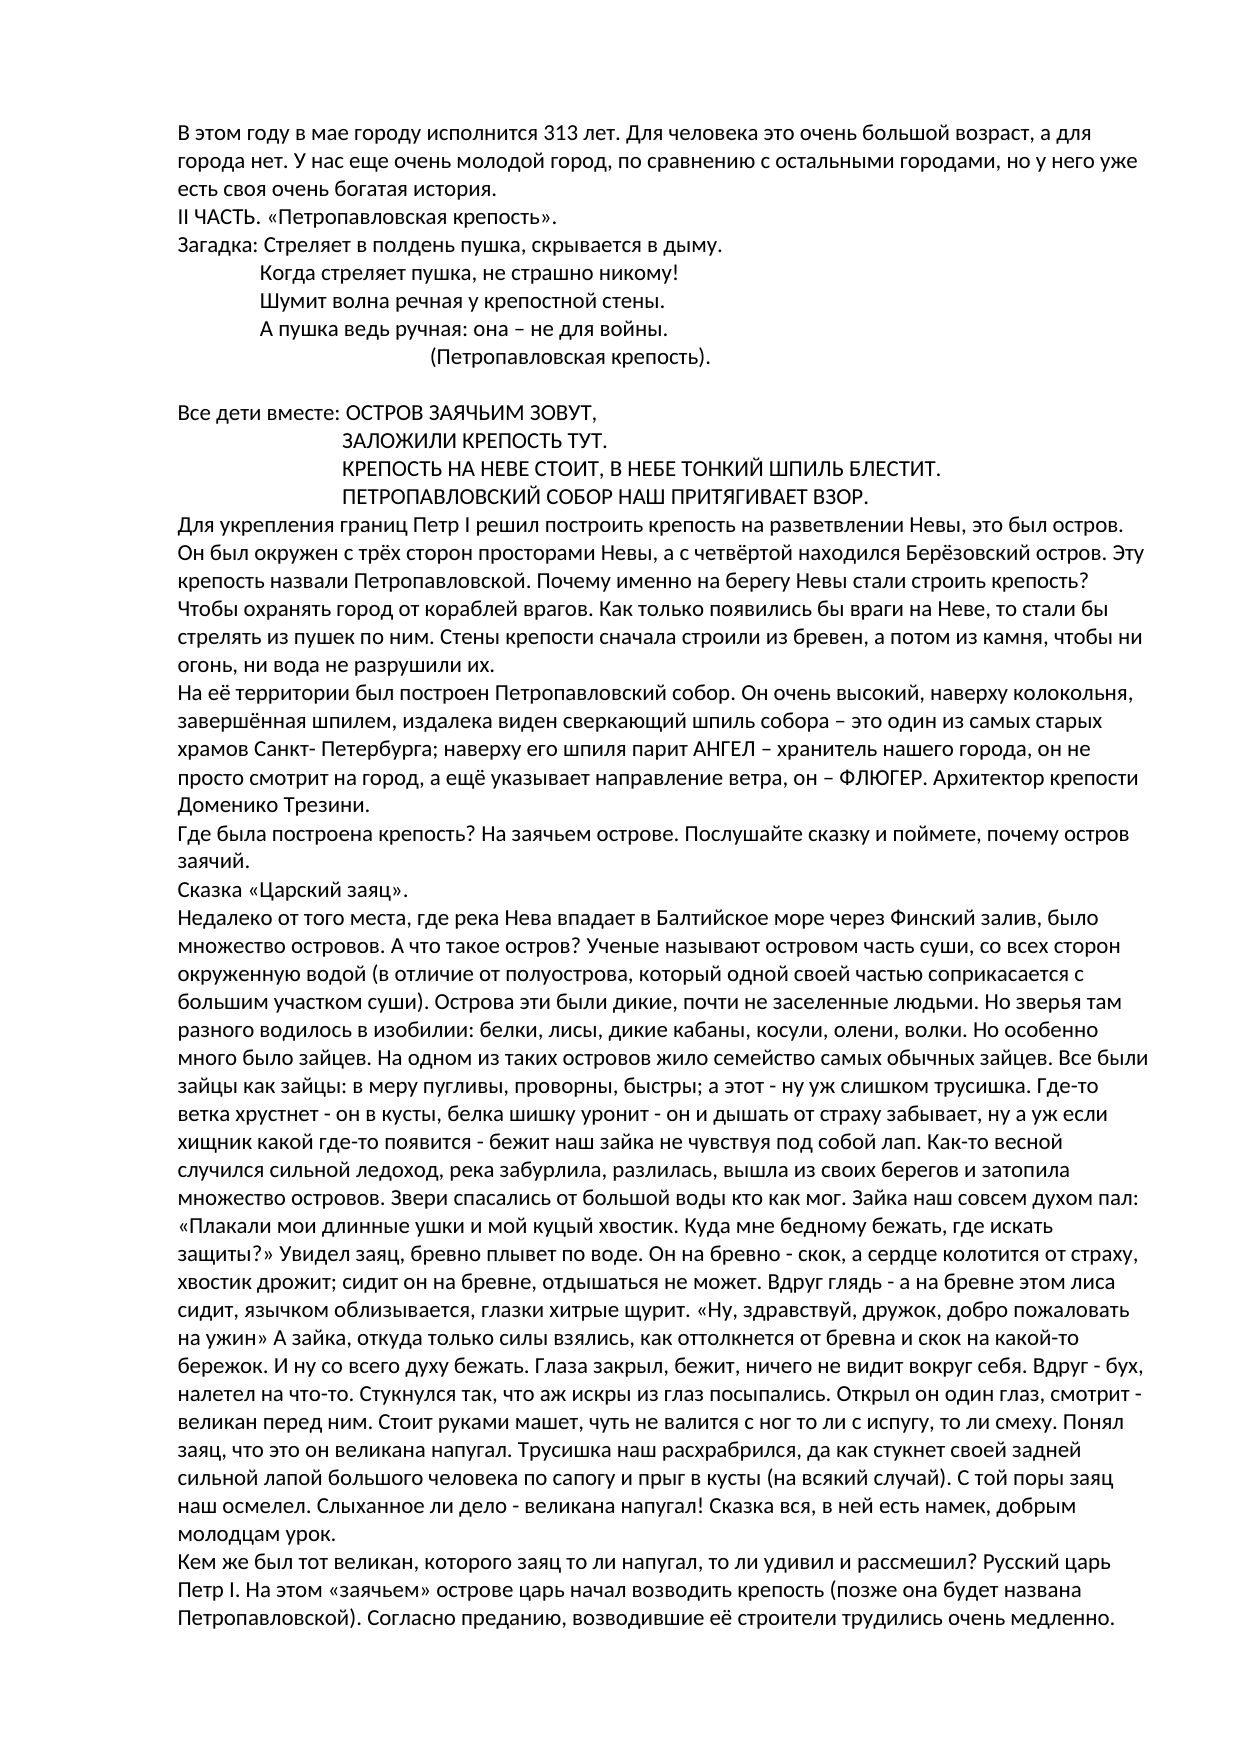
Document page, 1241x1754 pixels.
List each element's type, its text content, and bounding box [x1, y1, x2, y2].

text Где была построена крепость? На заячьем острове. Послушайте сказку и поймете, почему остров заячий. [177, 819, 1152, 875]
text Сказка «Царский заяц». [177, 875, 1152, 903]
text В этом году в мае городу исполнится 313 лет. Для человека это очень большой возраст, а для города нет. У нас еще очень молодой город, по сравнению с остальными городами, но у него уже есть своя очень богатая история. [177, 118, 1152, 202]
text Шумит волна речная у крепостной стены. [177, 286, 1152, 314]
text (Петропавловская крепость). [177, 342, 1152, 370]
text Загадка: Стреляет в полдень пушка, скрывается в дыму. [177, 230, 1152, 258]
text На её территории был построен Петропавловский собор. Он очень высокий, наверху колокольня, завершённая шпилем, издалека виден сверкающий шпиль собора – это один из самых старых храмов Санкт- Петербурга; наверху его шпиля парит АНГЕЛ – хранитель нашего города, он не просто смотрит на город, а ещё указывает направление ветра, он – ФЛЮГЕР. Архитектор крепости Доменико Трезини. [177, 678, 1152, 819]
text Все дети вместе: ОСТРОВ ЗАЯЧЬИМ ЗОВУТ, [177, 398, 1152, 426]
text Недалеко от того места, где река Нева впадает в Балтийское море через Финский залив, было множество островов. А что такое остров? Ученые называют островом часть суши, со всех сторон окруженную водой (в отличие от полуострова, который одной своей частью соприкасается с большим участком суши). Острова эти были дикие, почти не заселенные людьми. Но зверья там разного водилось в изобилии: белки, лисы, дикие кабаны, косули, олени, волки. Но особенно много было зайцев. На одном из таких островов жило семейство самых обычных зайцев. Все были зайцы как зайцы: в меру пугливы, проворны, быстры; а этот - ну уж слишком трусишка. Где-то ветка хрустнет - он в кусты, белка шишку уронит - он и дышать от страху забывает, ну а уж если хищник какой где-то появится - бежит наш зайка не чувствуя под собой лап. Как-то весной случился сильной ледоход, река забурлила, разлилась, вышла из своих берегов и затопила множество островов. Звери спасались от большой воды кто как мог. Зайка наш совсем духом пал: «Плакали мои длинные ушки и мой куцый хвостик. Куда мне бедному бежать, где искать защиты?» Увидел заяц, бревно плывет по воде. Он на бревно - скок, а сердце колотится от страху, хвостик дрожит; сидит он на бревне, отдышаться не может. Вдруг глядь - а на бревне этом лиса сидит, язычком облизывается, глазки хитрые щурит. «Ну, здравствуй, дружок, добро пожаловать на ужин» А зайка, откуда только силы взялись, как оттолкнется от бревна и скок на какой-то бережок. И ну со всего духу бежать. Глаза закрыл, бежит, ничего не видит вокруг себя. Вдруг - бух, налетел на что-то. Стукнулся так, что аж искры из глаз посыпались. Открыл он один глаз, смотрит - великан перед ним. Стоит руками машет, чуть не валится с ног то ли с испугу, то ли смеху. Понял заяц, что это он великана напугал. Трусишка наш расхрабрился, да как стукнет своей задней сильной лапой большого человека по сапогу и прыг в кусты (на всякий случай). С той поры заяц наш осмелел. Слыханное ли дело - великана напугал! Сказка вся, в ней есть намек, добрым молодцам урок. [177, 903, 1152, 1547]
text КРЕПОСТЬ НА НЕВЕ СТОИТ, В НЕБЕ ТОНКИЙ ШПИЛЬ БЛЕСТИТ. [177, 454, 1152, 482]
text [177, 1547, 1152, 1631]
text А пушка ведь ручная: она – не для войны. [177, 314, 1152, 342]
text ЗАЛОЖИЛИ КРЕПОСТЬ ТУТ. [177, 426, 1152, 454]
text Когда стреляет пушка, не страшно никому! [177, 258, 1152, 286]
text II ЧАСТЬ. «Петропавловская крепость». [177, 202, 1152, 230]
text Для укрепления границ Петр I решил построить крепость на разветвлении Невы, это был остров. Он был окружен с трёх сторон просторами Невы, а с четвёртой находился Берёзовский остров. Эту крепость назвали Петропавловской. Почему именно на берегу Невы стали строить крепость? Чтобы охранять город от кораблей врагов. Как только появились бы враги на Неве, то стали бы стрелять из пушек по ним. Стены крепости сначала строили из бревен, а потом из камня, чтобы ни огонь, ни вода не разрушили их. [177, 510, 1152, 678]
text ПЕТРОПАВЛОВСКИЙ СОБОР НАШ ПРИТЯГИВАЕТ ВЗОР. [177, 482, 1152, 510]
